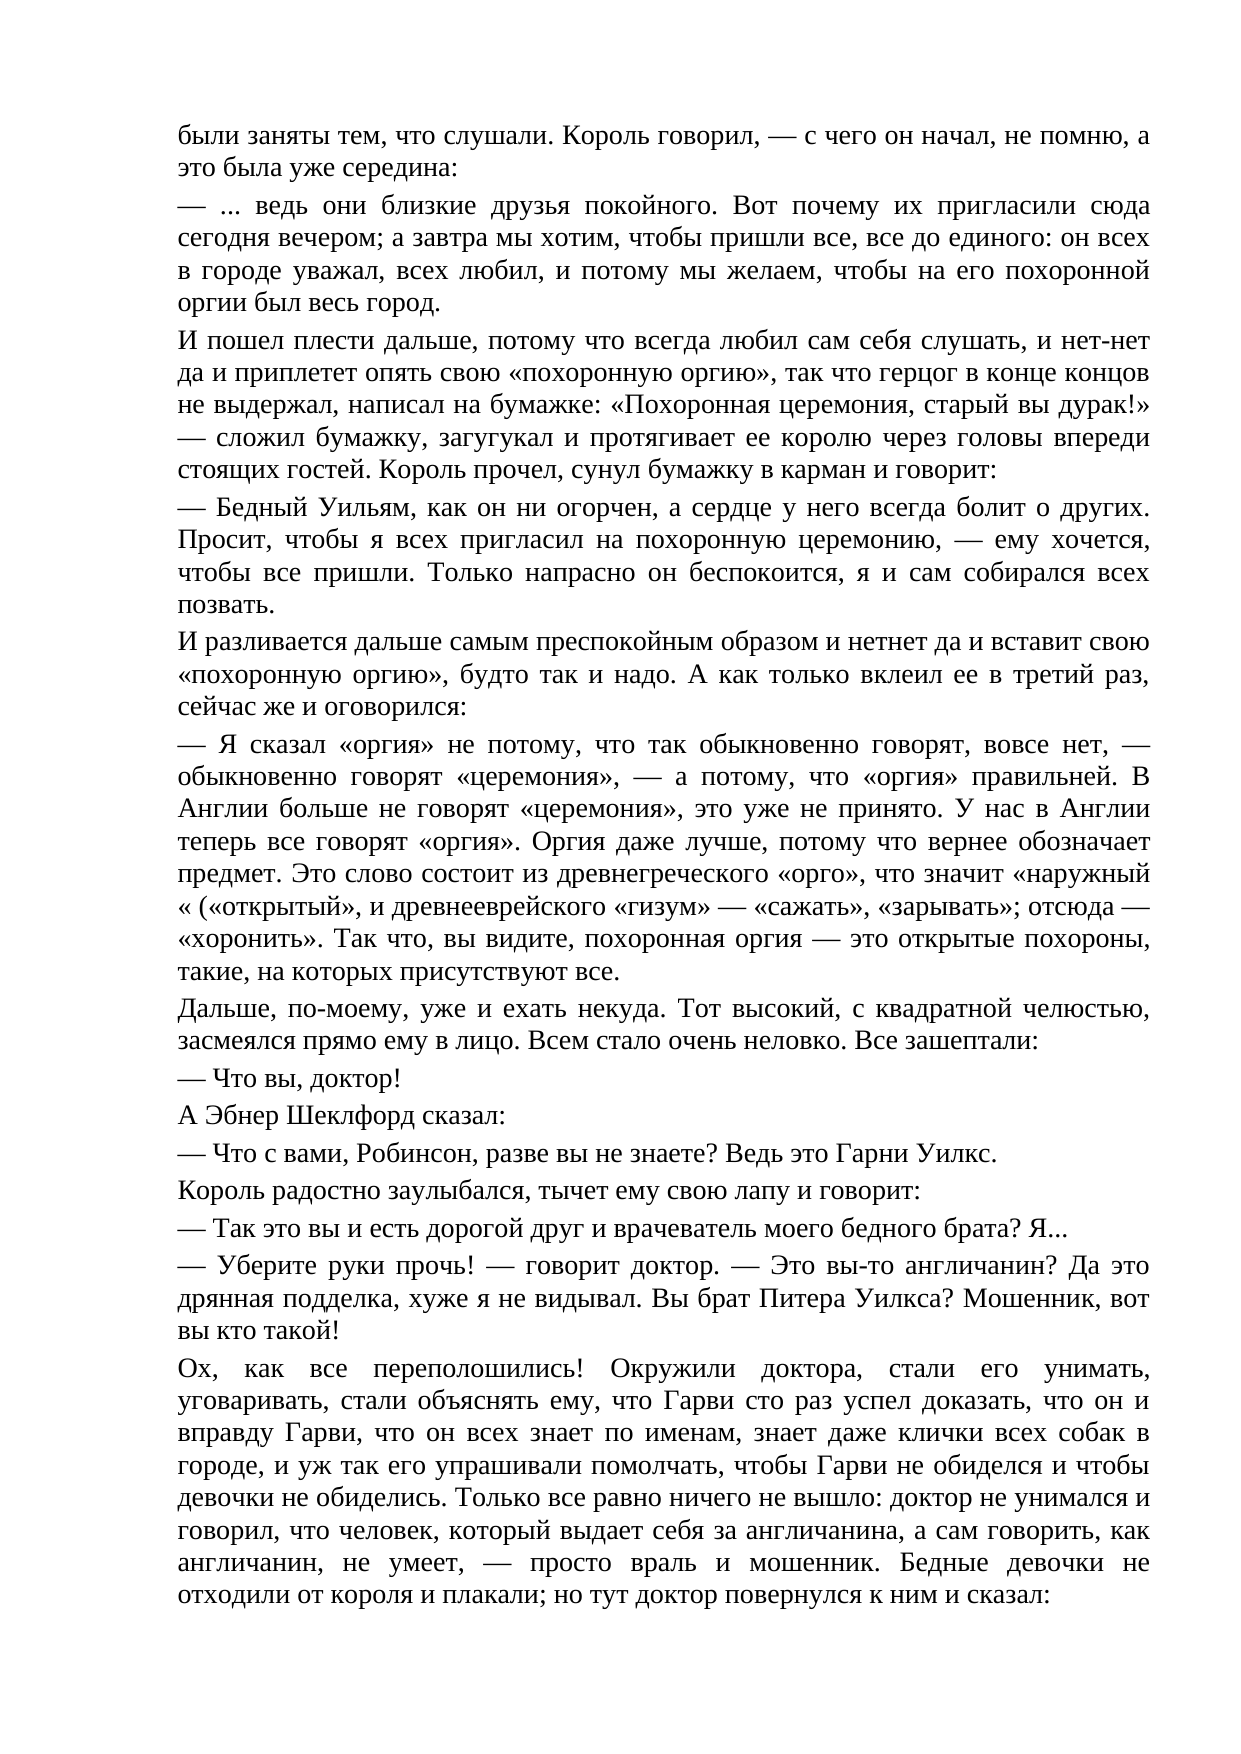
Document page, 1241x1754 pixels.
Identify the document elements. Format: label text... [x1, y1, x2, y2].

text Король радостно заулыбался, тычет ему свою лапу и говорит: [177, 1173, 1152, 1206]
text — Что вы, доктор! [177, 1061, 1152, 1093]
text И пошел плести дальше, потому что всегда любил сам себя слушать, и нет-нет да и приплетет опять свою «похоронную оргию», так что герцог в конце концов не выдержал, написал на бумажке: «Похоронная церемония, старый вы дурак!» — сложил бумажку, загугукал и протягивает ее королю через головы впереди стоящих гостей. Король прочел, сунул бумажку в карман и говорит: [177, 323, 1152, 485]
text — Что с вами, Робинсон, разве вы не знаете? Ведь это Гарни Уилкс. [177, 1136, 1152, 1168]
text — Уберите руки прочь! — говорит доктор. — Это вы-то англичанин? Да это дрянная подделка, хуже я не видывал. Вы брат Питера Уилкса? Мошенник, вот вы кто такой! [177, 1248, 1152, 1346]
text Дальше, по-моему, уже и ехать некуда. Тот высокий, с квадратной челюстью, засмеялся прямо ему в лицо. Всем стало очень неловко. Все зашептали: [177, 991, 1152, 1056]
text — Бедный Уильям, как он ни огорчен, а сердце у него всегда болит о других. Просит, чтобы я всех пригласил на похоронную церемонию, — ему хочется, чтобы все пришли. Только напрасно он беспокоится, я и сам собирался всех позвать. [177, 490, 1152, 619]
text — Я сказал «оргия» не потому, что так обыкновенно говорят, вовсе нет, — обыкновенно говорят «церемония», — а потому, что «оргия» правильней. В Англии больше не говорят «церемония», это уже не принято. У нас в Англии теперь все говорят «оргия». Оргия даже лучше, потому что вернее обозначает предмет. Это слово состоит из древнегреческого «орго», что значит «наружный « («открытый», и древнееврейского «гизум» — «сажать», «зарывать»; отсюда — «хоронить». Так что, вы видите, похоронная оргия — это открытые похороны, такие, на которых присутствуют все. [177, 727, 1152, 986]
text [177, 118, 1152, 183]
text — Так это вы и есть дорогой друг и врачеватель моего бедного брата? Я... [177, 1211, 1152, 1243]
text А Эбнер Шеклфорд сказал: [177, 1098, 1152, 1131]
text И разливается дальше самым преспокойным образом и нетнет да и вставит свою «похоронную оргию», будто так и надо. А как только вклеил ее в третий раз, сейчас же и оговорился: [177, 624, 1152, 722]
text Ох, как все переполошились! Окружили доктора, стали его унимать, уговаривать, стали объяснять ему, что Гарви сто раз успел доказать, что он и вправду Гарви, что он всех знает по именам, знает даже клички всех собак в городе, и уж так его упрашивали помолчать, чтобы Гарви не обиделся и чтобы девочки не обиделись. Только все равно ничего не вышло: доктор не унимался и говорил, что человек, который выдает себя за англичанина, а сам говорить, как англичанин, не умеет, — просто враль и мошенник. Бедные девочки не отходили от короля и плакали; но тут доктор повернулся к ним и сказал: [177, 1351, 1152, 1610]
text — ... ведь они близкие друзья покойного. Вот почему их пригласили сюда сегодня вечером; а завтра мы хотим, чтобы пришли все, все до единого: он всех в городе уважал, всех любил, и потому мы желаем, чтобы на его похоронной оргии был весь город. [177, 188, 1152, 318]
